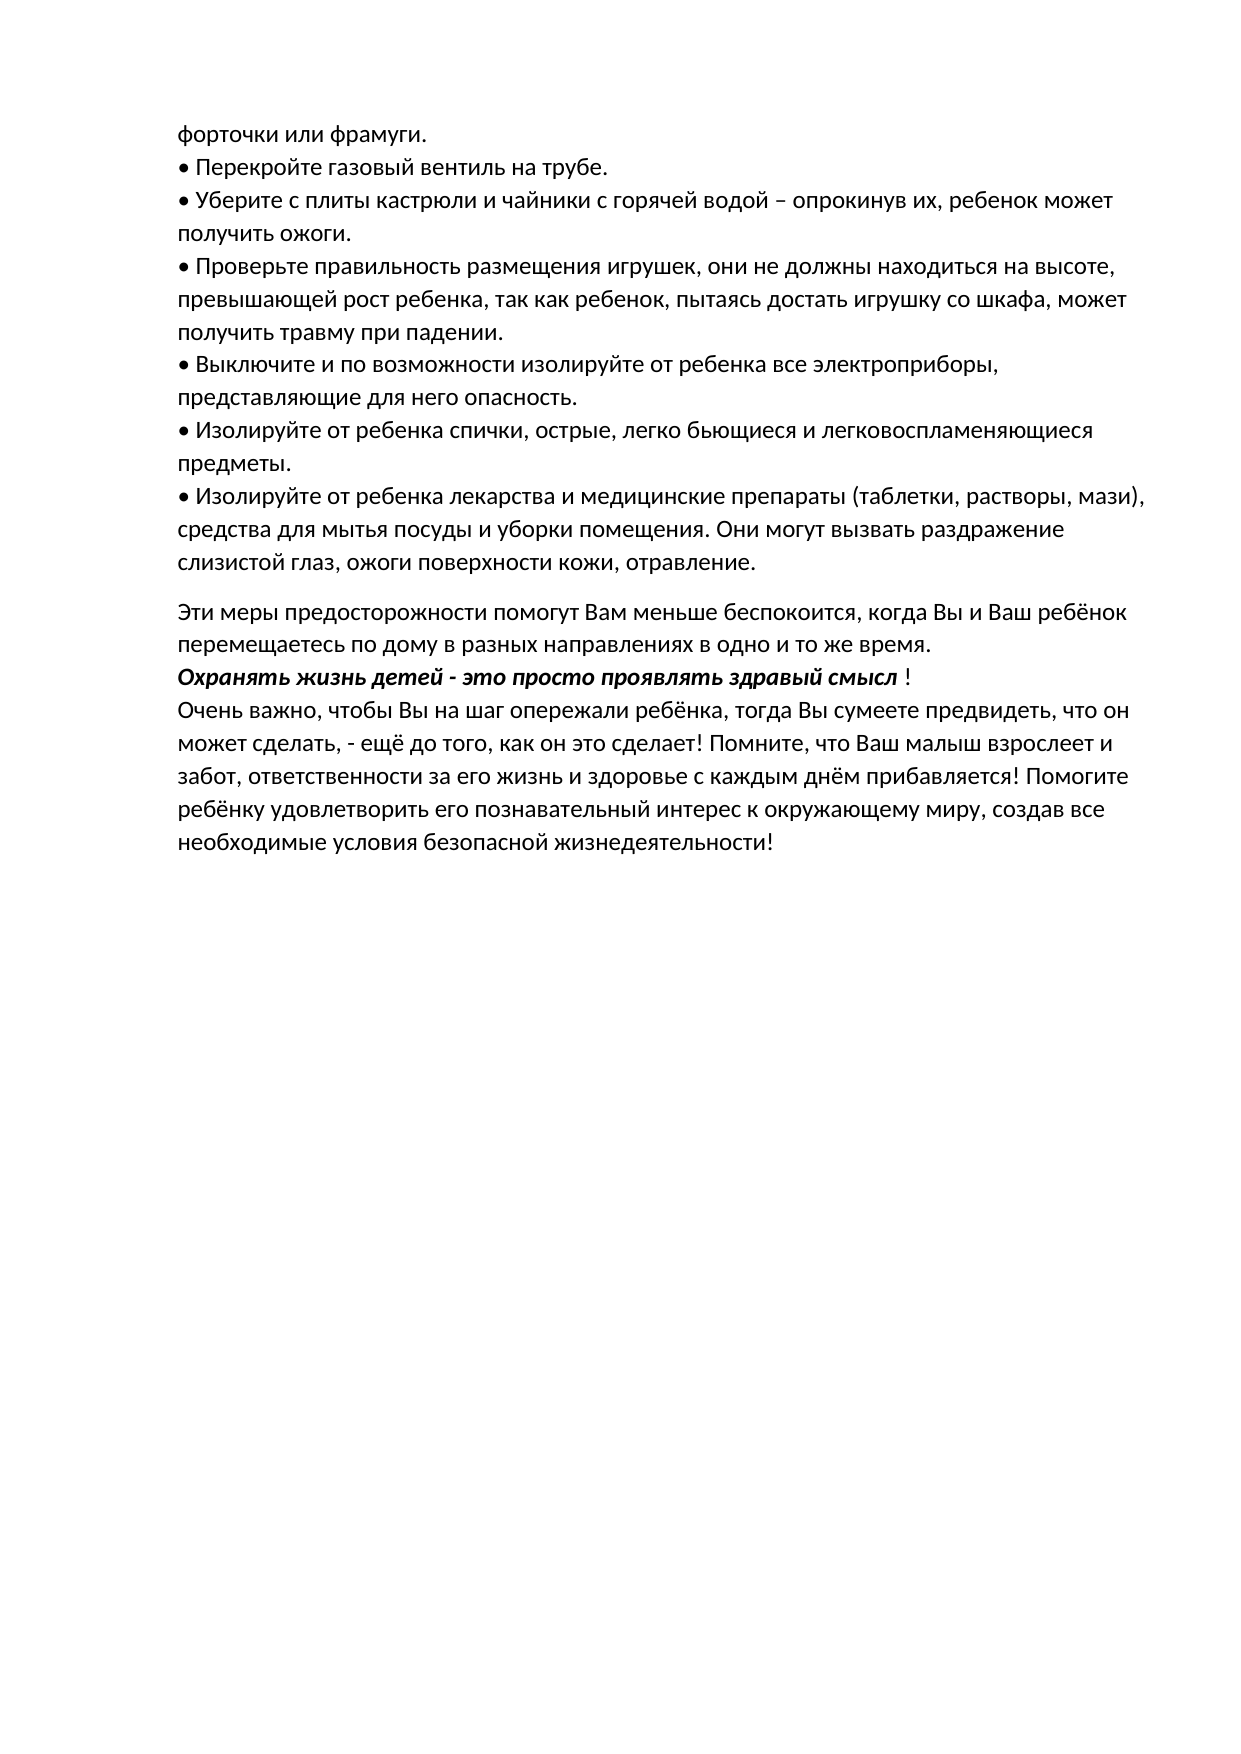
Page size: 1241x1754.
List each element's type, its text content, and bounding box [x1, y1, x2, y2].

text Эти меры предосторожности помогут Вам меньше беспокоится, когда Вы и Ваш ребёнок перемещаетесь по дому в разных направлениях в одно и то же время. Охранять жизнь детей - это просто проявлять здравый смысл ! Очень важно, чтобы Вы на шаг опережали ребёнка, тогда Вы сумеете предвидеть, что он может сделать, - ещё до того, как он это сделает! Помните, что Ваш малыш взрослеет и забот, ответственности за его жизнь и здоровье с каждым днём прибавляется! Помогите ребёнку удовлетворить его познавательный интерес к окружающему миру, создав все необходимые условия безопасной жизнедеятельности! [177, 596, 1152, 857]
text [177, 118, 1152, 577]
